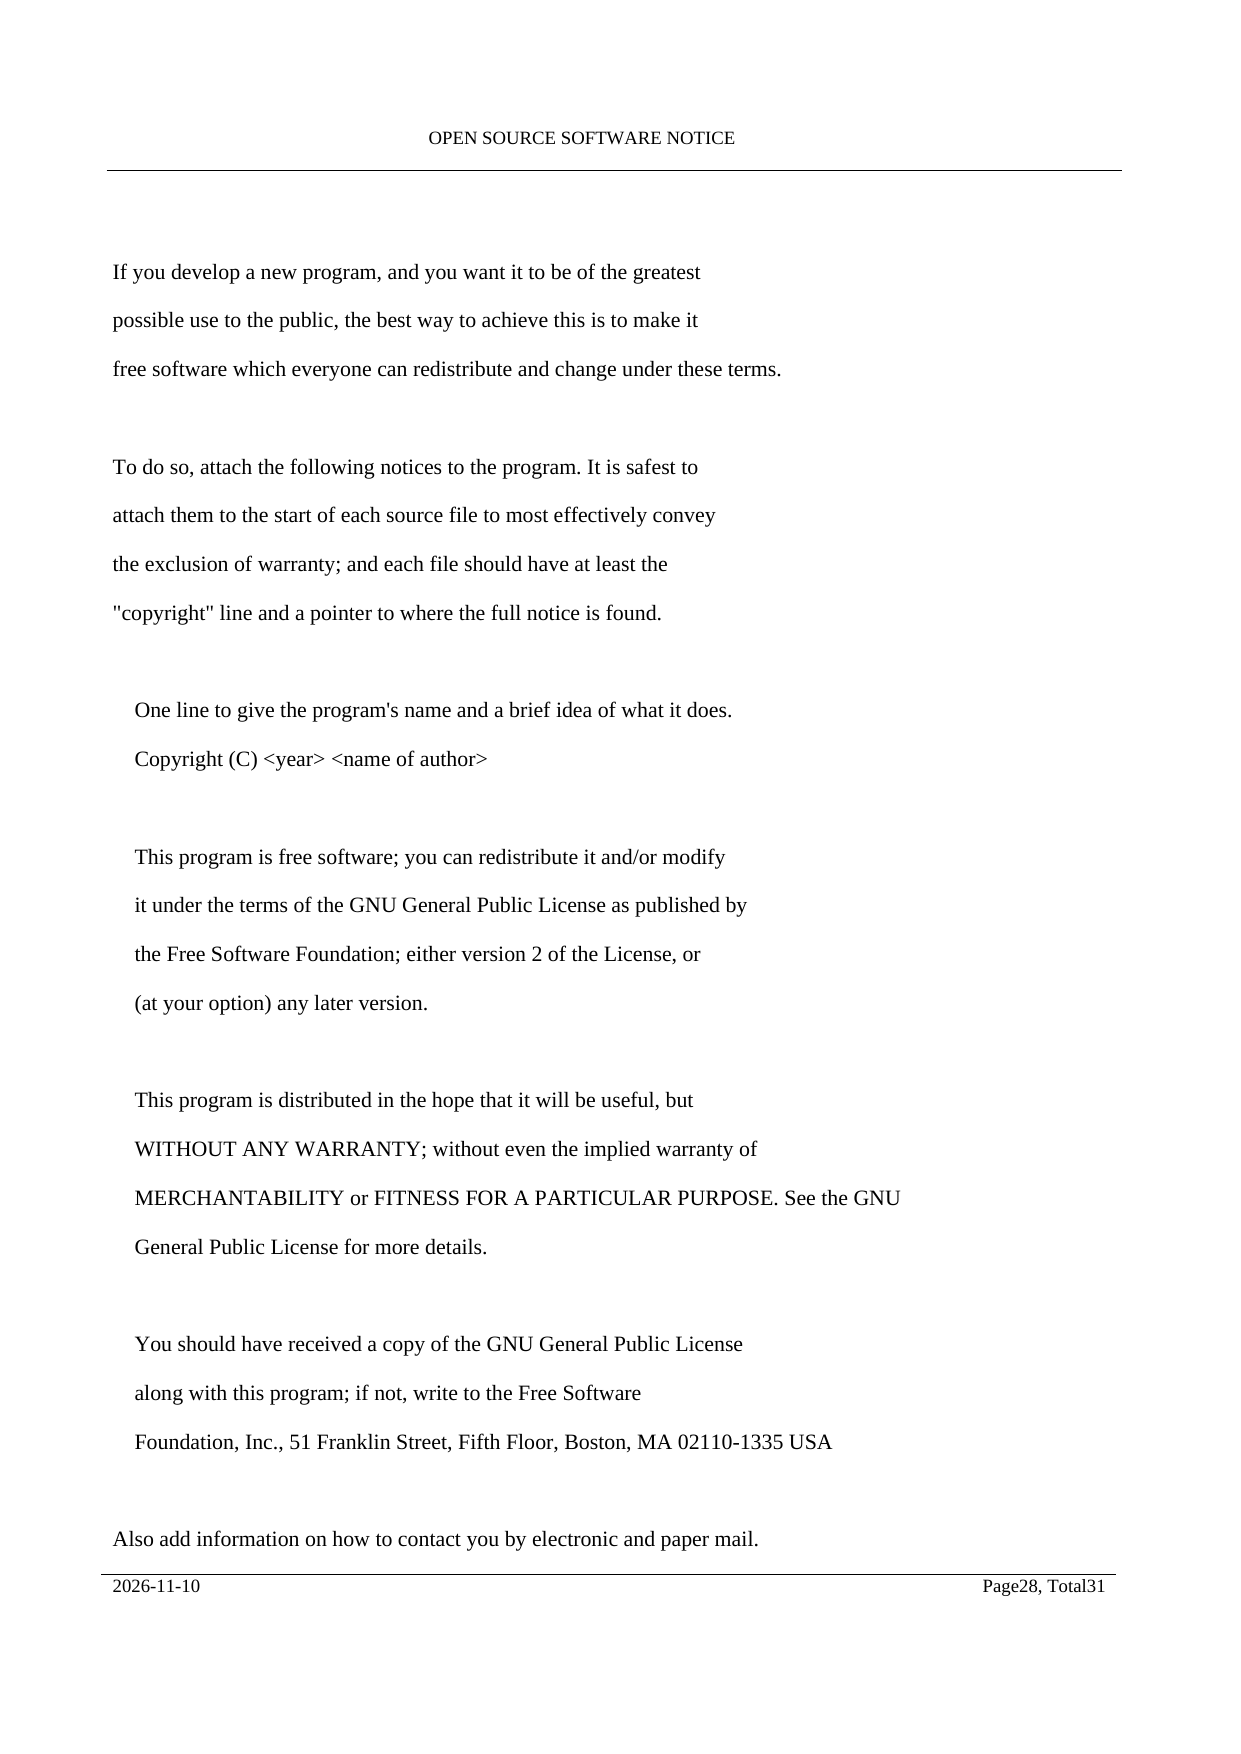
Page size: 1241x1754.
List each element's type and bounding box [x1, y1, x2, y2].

text [112, 206, 1128, 1555]
